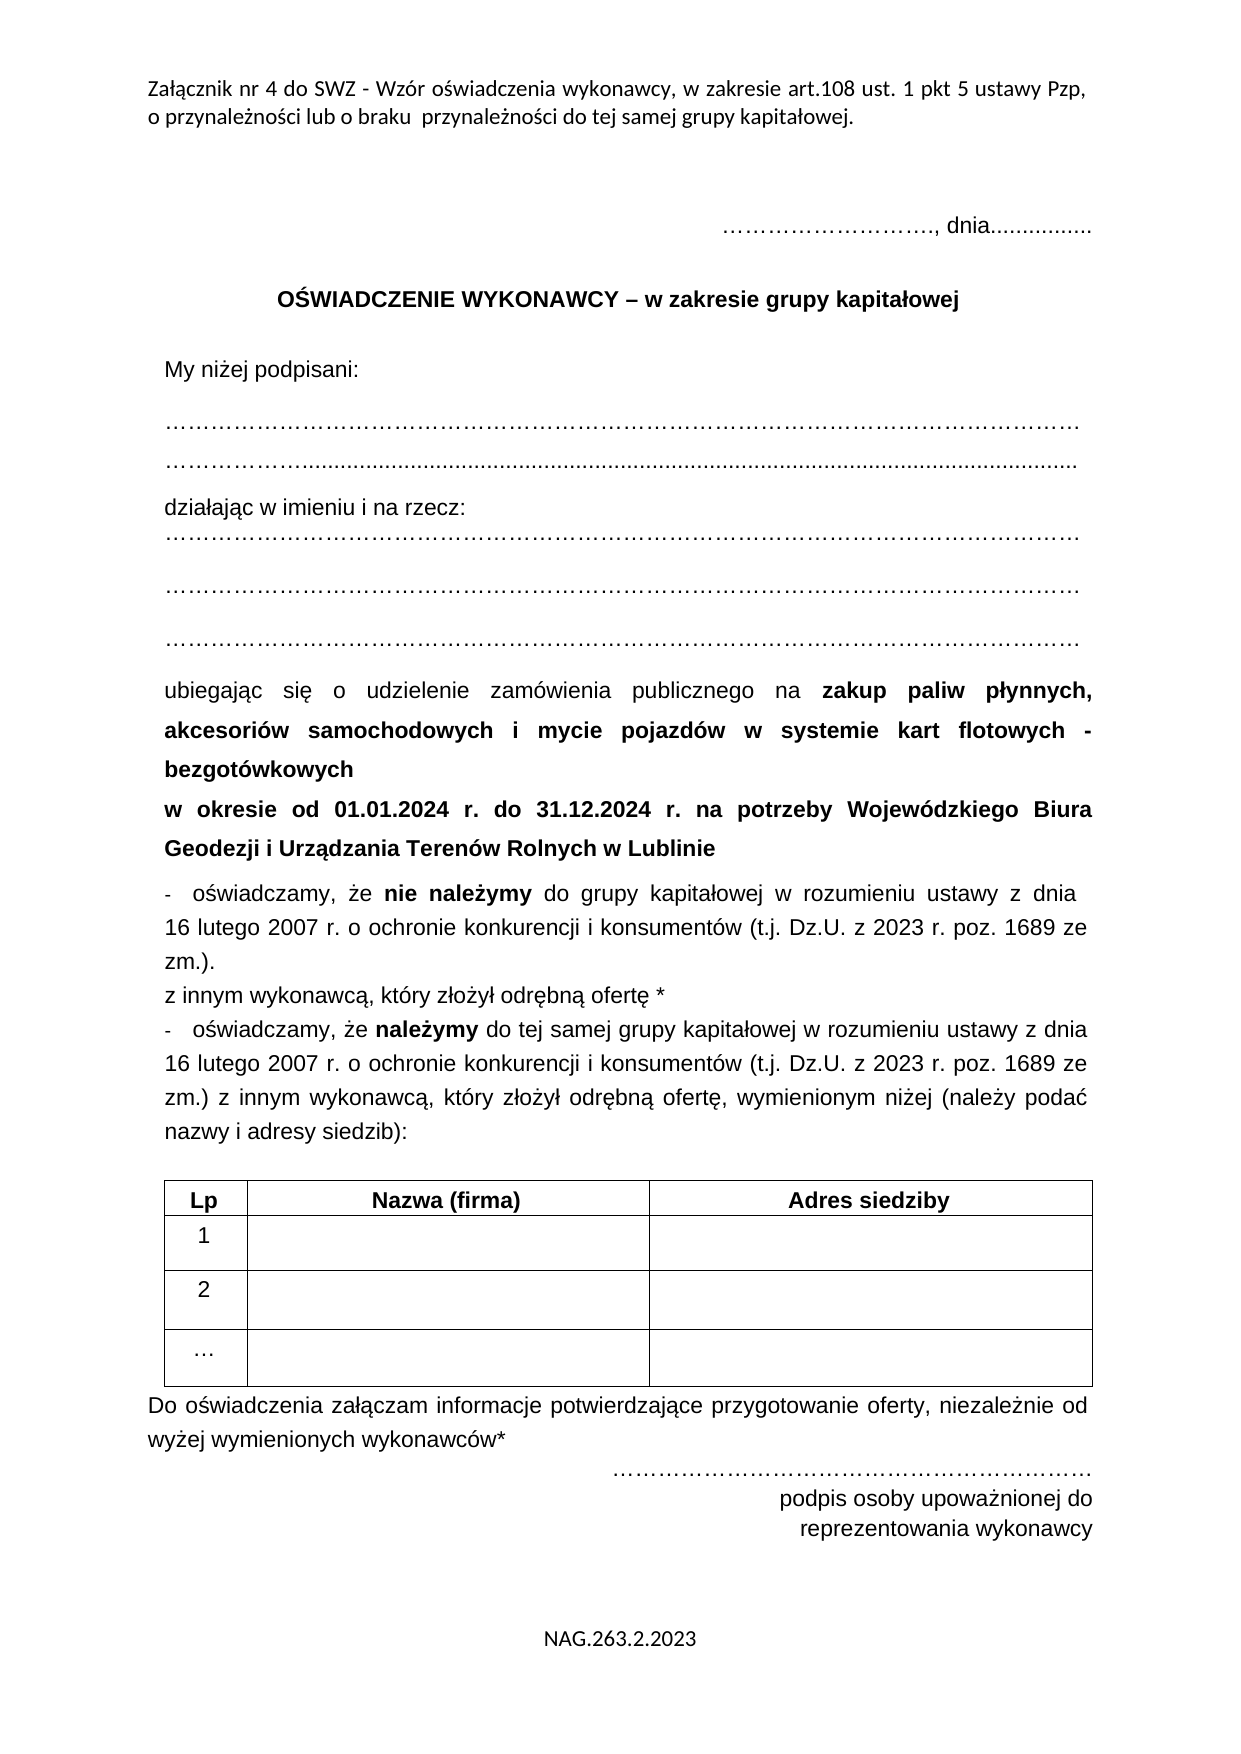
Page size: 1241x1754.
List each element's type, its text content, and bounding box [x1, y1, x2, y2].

text działając w imieniu i na rzecz: [164, 499, 1093, 519]
text ………………………………………………………………………………………………………………………….......................................................................................................................... [164, 408, 1093, 474]
text Do oświadczenia załączam informacje potwierdzające przygotowanie oferty, niezależnie od wyżej wymienionych wykonawców* [148, 1387, 1088, 1455]
table_cell … [165, 1330, 247, 1386]
table_cell [248, 1271, 649, 1329]
table_cell [650, 1271, 1092, 1329]
text ubiegając się o udzielenie zamówienia publicznego na zakup paliw płynnych, akcesoriów samochodowych i mycie pojazdów w systemie kart flotowych - bezgotówkowych w okresie od 01.01.2024 r. do 31.12.2024 r. na potrzeby Wojewódzkiego Biura Geodezji i Urządzania Terenów Rolnych w Lublinie [164, 677, 1093, 862]
table_cell [650, 1330, 1092, 1386]
table_header Lp [165, 1181, 247, 1215]
table_cell [650, 1216, 1092, 1269]
table_cell [248, 1330, 649, 1386]
text podpis osoby upoważnionej do [148, 1485, 1093, 1511]
text OŚWIADCZENIE WYKONAWCY – w zakresie grupy kapitałowej [148, 291, 1088, 311]
table_header Adres siedziby [650, 1181, 1092, 1215]
table_cell [248, 1216, 649, 1269]
table_header Nazwa (firma) [248, 1181, 649, 1215]
list oświadczamy, że należymy do tej samej grupy kapitałowej w rozumieniu ustawy z dnia 16 lutego 2007 r. o ochronie konkurencji i konsumentów (t.j. Dz.U. z 2023 r. poz. 1689 ze zm.) z innym wykonawcą, który złożył odrębną ofertę, wymienionym niżej (należy podać nazwy i adresy siedzib): [164, 1011, 1088, 1146]
table_cell 1 [165, 1216, 247, 1269]
list oświadczamy, że nie należymy do grupy kapitałowej w rozumieniu ustawy z dnia 16 lutego 2007 r. o ochronie konkurencji i konsumentów (t.j. Dz.U. z 2023 r. poz. 1689 ze zm.). z innym wykonawcą, który złożył odrębną ofertę * [164, 875, 1088, 1011]
text ……………………………………………………… [148, 1455, 1093, 1481]
table_cell 2 [165, 1271, 247, 1329]
text ………………………., dnia [679, 212, 1093, 238]
text ……………………………………………………………………………………………………………………………………………………………………………………………………………………………………………………………………………………………………………………………… [164, 519, 1093, 651]
text My niżej podpisani: [164, 356, 1093, 382]
text reprezentowania wykonawcy [148, 1515, 1093, 1541]
